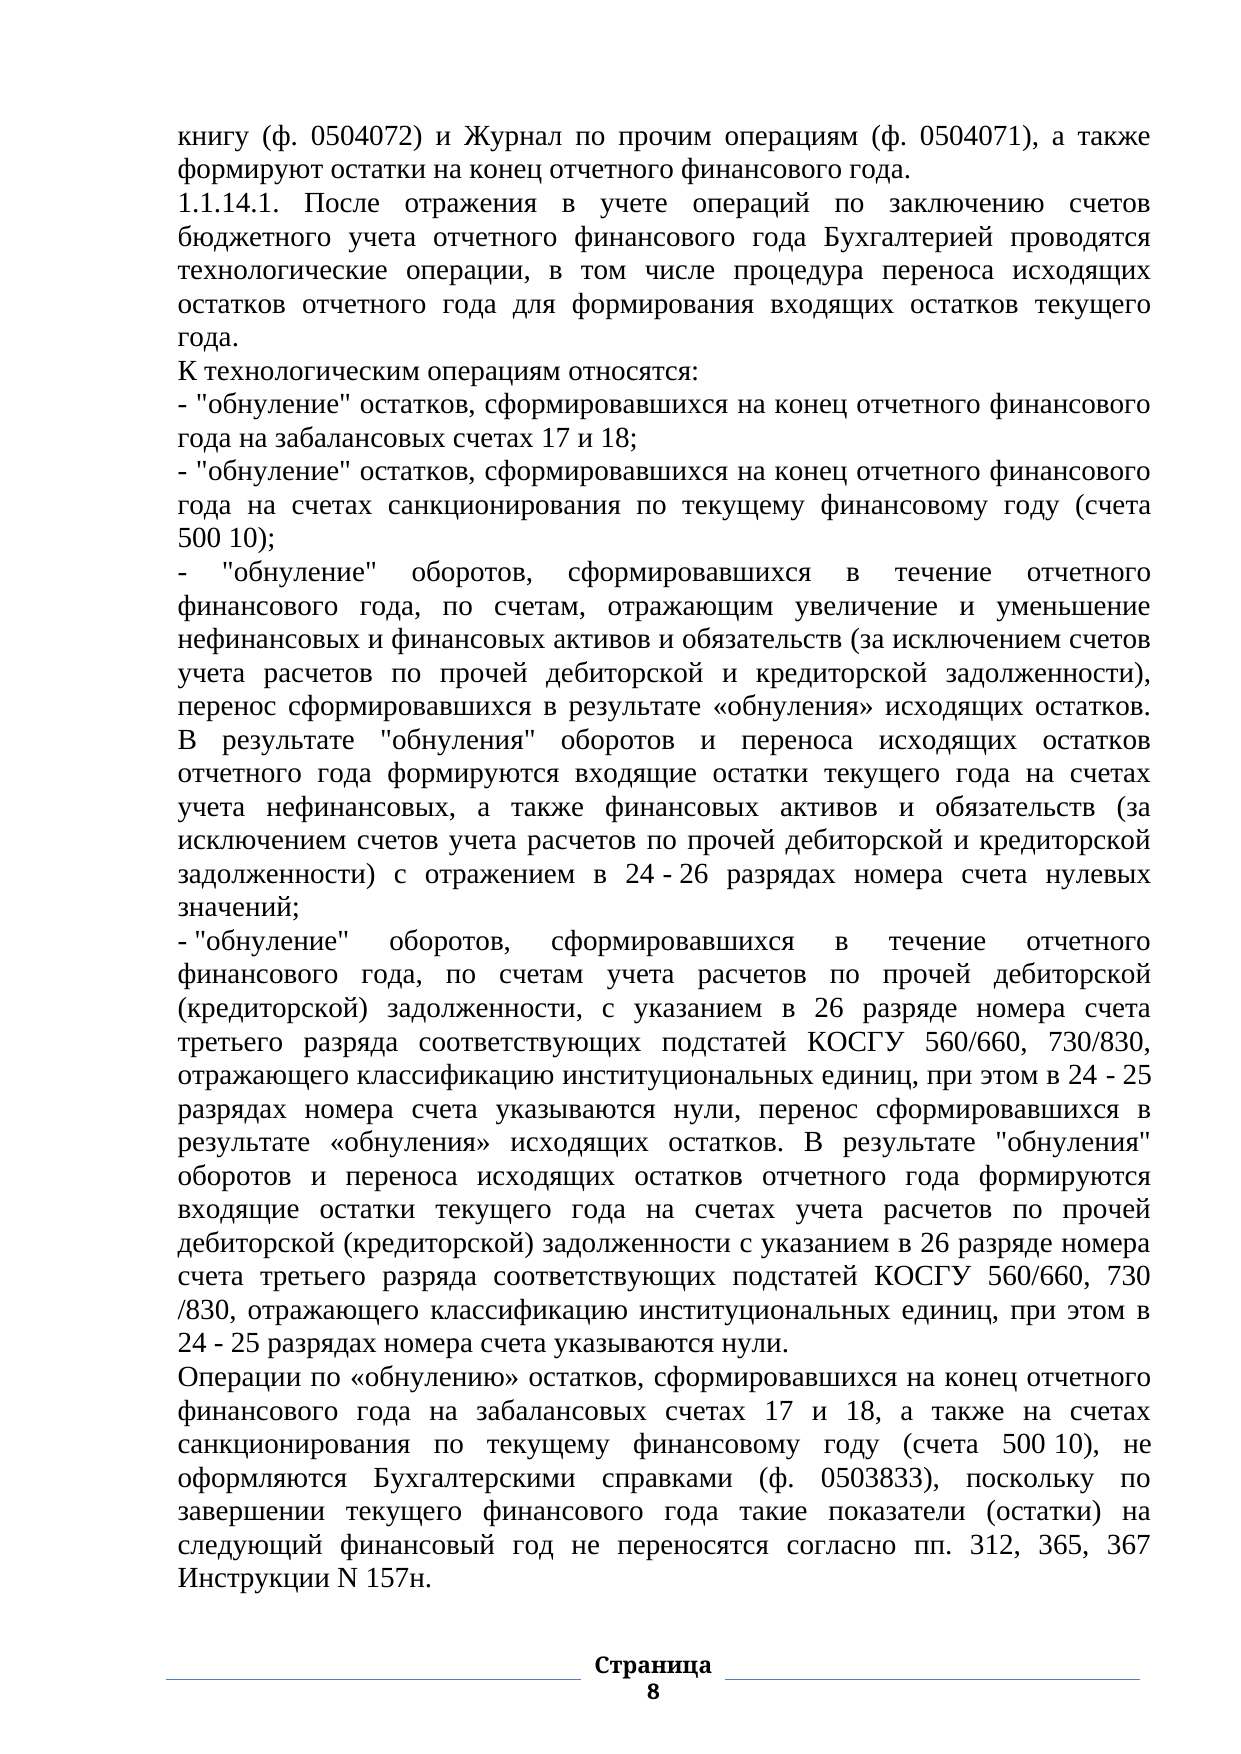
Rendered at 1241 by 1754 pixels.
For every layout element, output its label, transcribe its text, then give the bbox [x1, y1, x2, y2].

text Операции по «обнулению» остатков, сформировавшихся на конец отчетного финансового года на забалансовых счетах 17 и 18, а также на счетах санкционирования по текущему финансовому году (счета 500 10), не оформляются Бухгалтерскими справками (ф. 0503833), поскольку по завершении текущего финансового года такие показатели (остатки) на следующий финансовый год не переносятся согласно пп. 312, 365, 367 Инструкции N 157н. [177, 1359, 1152, 1594]
text К технологическим операциям относятся: [177, 353, 1152, 386]
text 1.1.14.1. После отражения в учете операций по заключению счетов бюджетного учета отчетного финансового года Бухгалтерией проводятся технологические операции, в том числе процедура переноса исходящих остатков отчетного года для формирования входящих остатков текущего года. [177, 185, 1152, 353]
text - "обнуление" остатков, сформировавшихся на конец отчетного финансового года на забалансовых счетах 17 и 18; [177, 386, 1152, 453]
text - "обнуление" оборотов, сформировавшихся в течение отчетного финансового года, по счетам учета расчетов по прочей дебиторской (кредиторской) задолженности, с указанием в 26 разряде номера счета третьего разряда соответствующих подстатей КОСГУ 560/660, 730/830, отражающего классификацию институциональных единиц, при этом в 24 - 25 разрядах номера счета указываются нули, перенос сформировавшихся в результате «обнуления» исходящих остатков. В результате "обнуления" оборотов и переноса исходящих остатков отчетного года формируются входящие остатки текущего года на счетах учета расчетов по прочей дебиторской (кредиторской) задолженности с указанием в 26 разряде номера счета третьего разряда соответствующих подстатей КОСГУ 560/660, 730 /830, отражающего классификацию институциональных единиц, при этом в 24 - 25 разрядах номера счета указываются нули. [177, 923, 1152, 1359]
text - "обнуление" оборотов, сформировавшихся в течение отчетного финансового года, по счетам, отражающим увеличение и уменьшение нефинансовых и финансовых активов и обязательств (за исключением счетов учета расчетов по прочей дебиторской и кредиторской задолженности), перенос сформировавшихся в результате «обнуления» исходящих остатков. В результате "обнуления" оборотов и переноса исходящих остатков отчетного года формируются входящие остатки текущего года на счетах учета нефинансовых, а также финансовых активов и обязательств (за исключением счетов учета расчетов по прочей дебиторской и кредиторской задолженности) с отражением в 24 - 26 разрядах номера счета нулевых значений; [177, 554, 1152, 923]
text - "обнуление" остатков, сформировавшихся на конец отчетного финансового года на счетах санкционирования по текущему финансовому году (счета 500 10); [177, 453, 1152, 554]
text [177, 118, 1152, 185]
